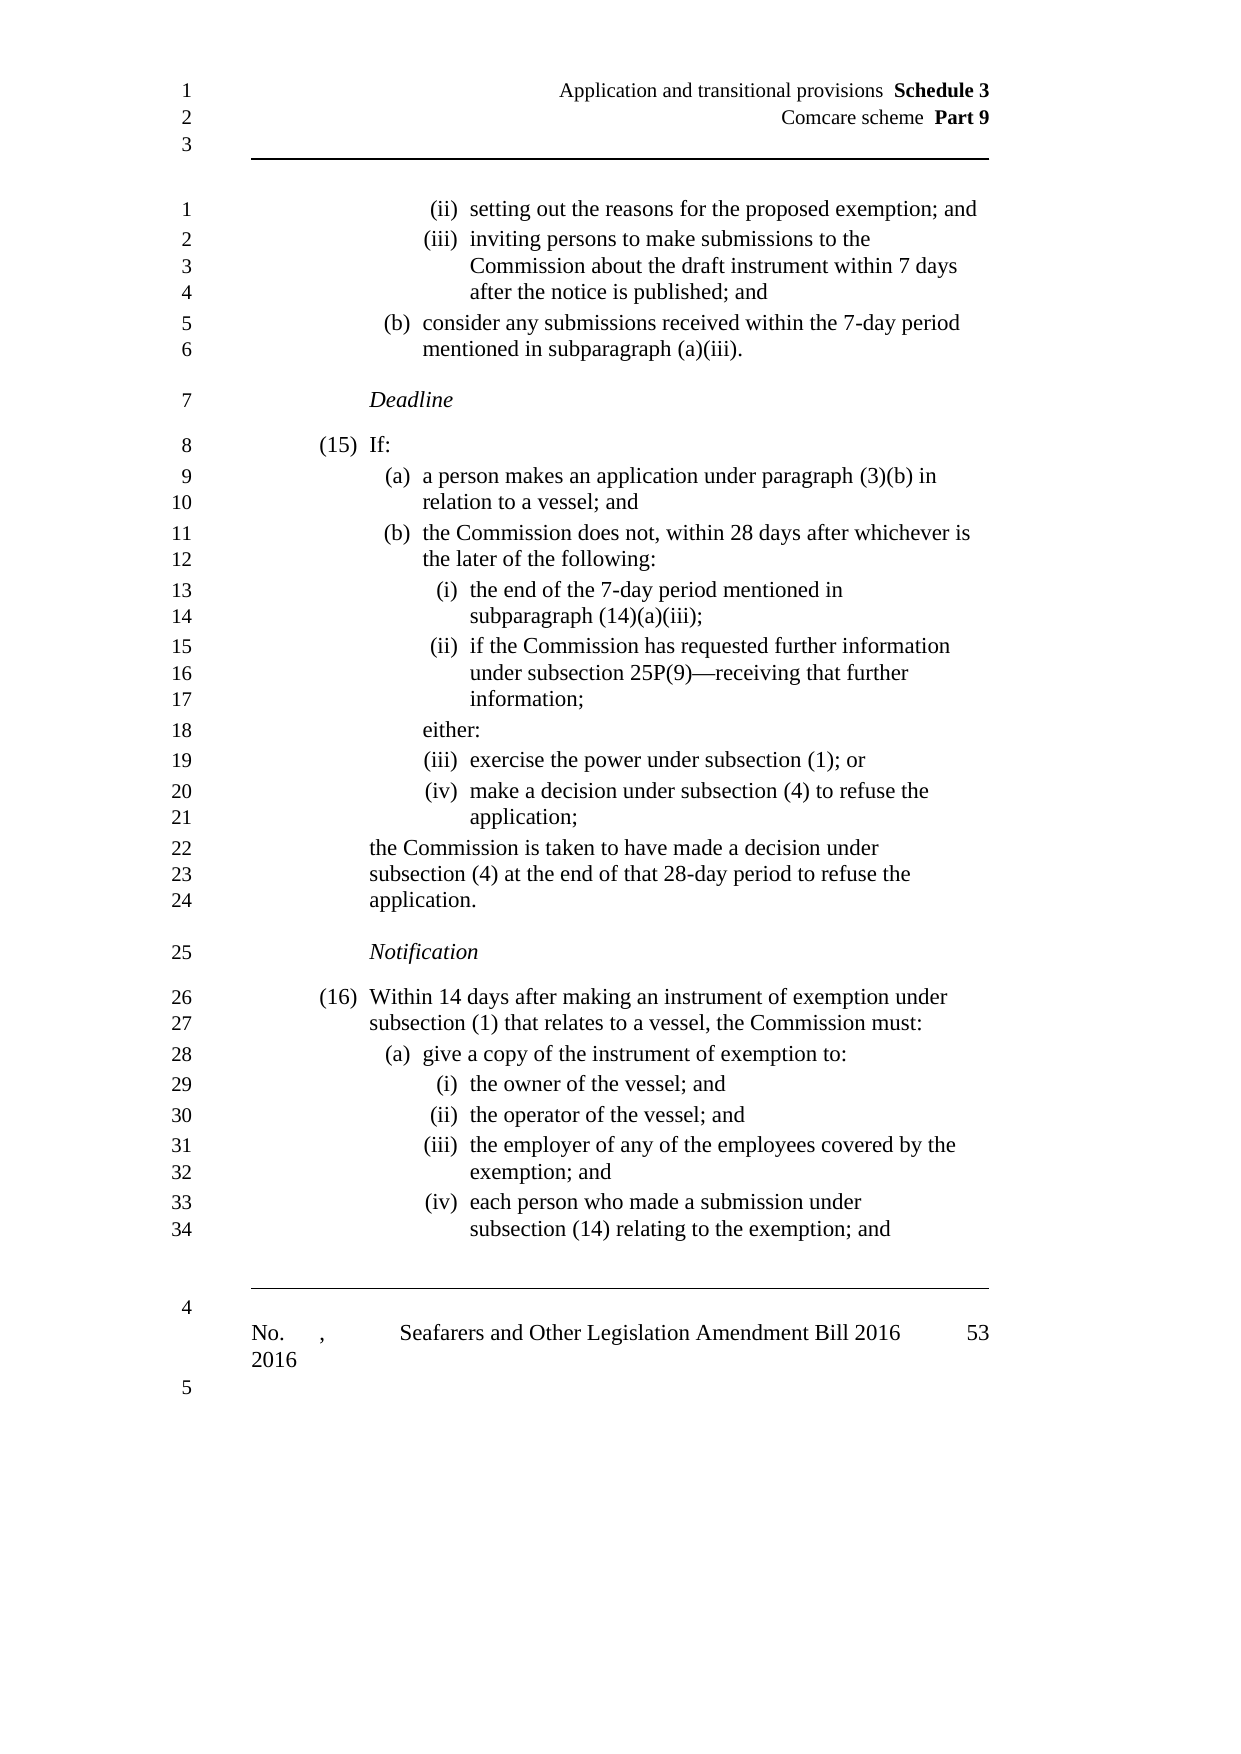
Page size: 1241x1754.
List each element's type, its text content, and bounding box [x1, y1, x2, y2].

text (iii) the employer of any of the employees covered by the exemption; and [251, 1131, 989, 1184]
text (ii) setting out the reasons for the proposed exemption; and [251, 195, 989, 221]
text (iv) each person who made a submission under subsection (14) relating to the exemption; and [251, 1188, 989, 1241]
text (ii) if the Commission has requested further information under subsection 25P(9)—receiving that further information; [251, 633, 989, 712]
text Notification [369, 938, 989, 964]
text (a) a person makes an application under paragraph (3)(b) in relation to a vessel; and [251, 462, 989, 515]
text (b) consider any submissions received within the 7-day period mentioned in subparagraph (a)(iii). [251, 309, 989, 361]
text (iii) exercise the power under subsection (1); or [251, 746, 989, 773]
text (a) give a copy of the instrument of exemption to: [251, 1040, 989, 1066]
text (iv) make a decision under subsection (4) to refuse the application; [251, 777, 989, 829]
text (iii) inviting persons to make submissions to the Commission about the draft instrument within 7 days after the notice is published; and [251, 225, 989, 304]
text (16) Within 14 days after making an instrument of exemption under subsection (1) that relates to a vessel, the Commission must: [251, 983, 989, 1036]
text Deadline [369, 386, 989, 413]
text the Commission is taken to have made a decision under subsection (4) at the end of that 28-day period to refuse the application. [369, 834, 989, 913]
text (i) the end of the 7-day period mentioned in subparagraph (14)(a)(iii); [251, 576, 989, 628]
text (ii) the operator of the vessel; and [251, 1101, 989, 1127]
text (15) If: [251, 431, 989, 458]
text (i) the owner of the vessel; and [251, 1070, 989, 1097]
text (b) the Commission does not, within 28 days after whichever is the later of the following: [251, 519, 989, 572]
text either: [251, 716, 989, 742]
